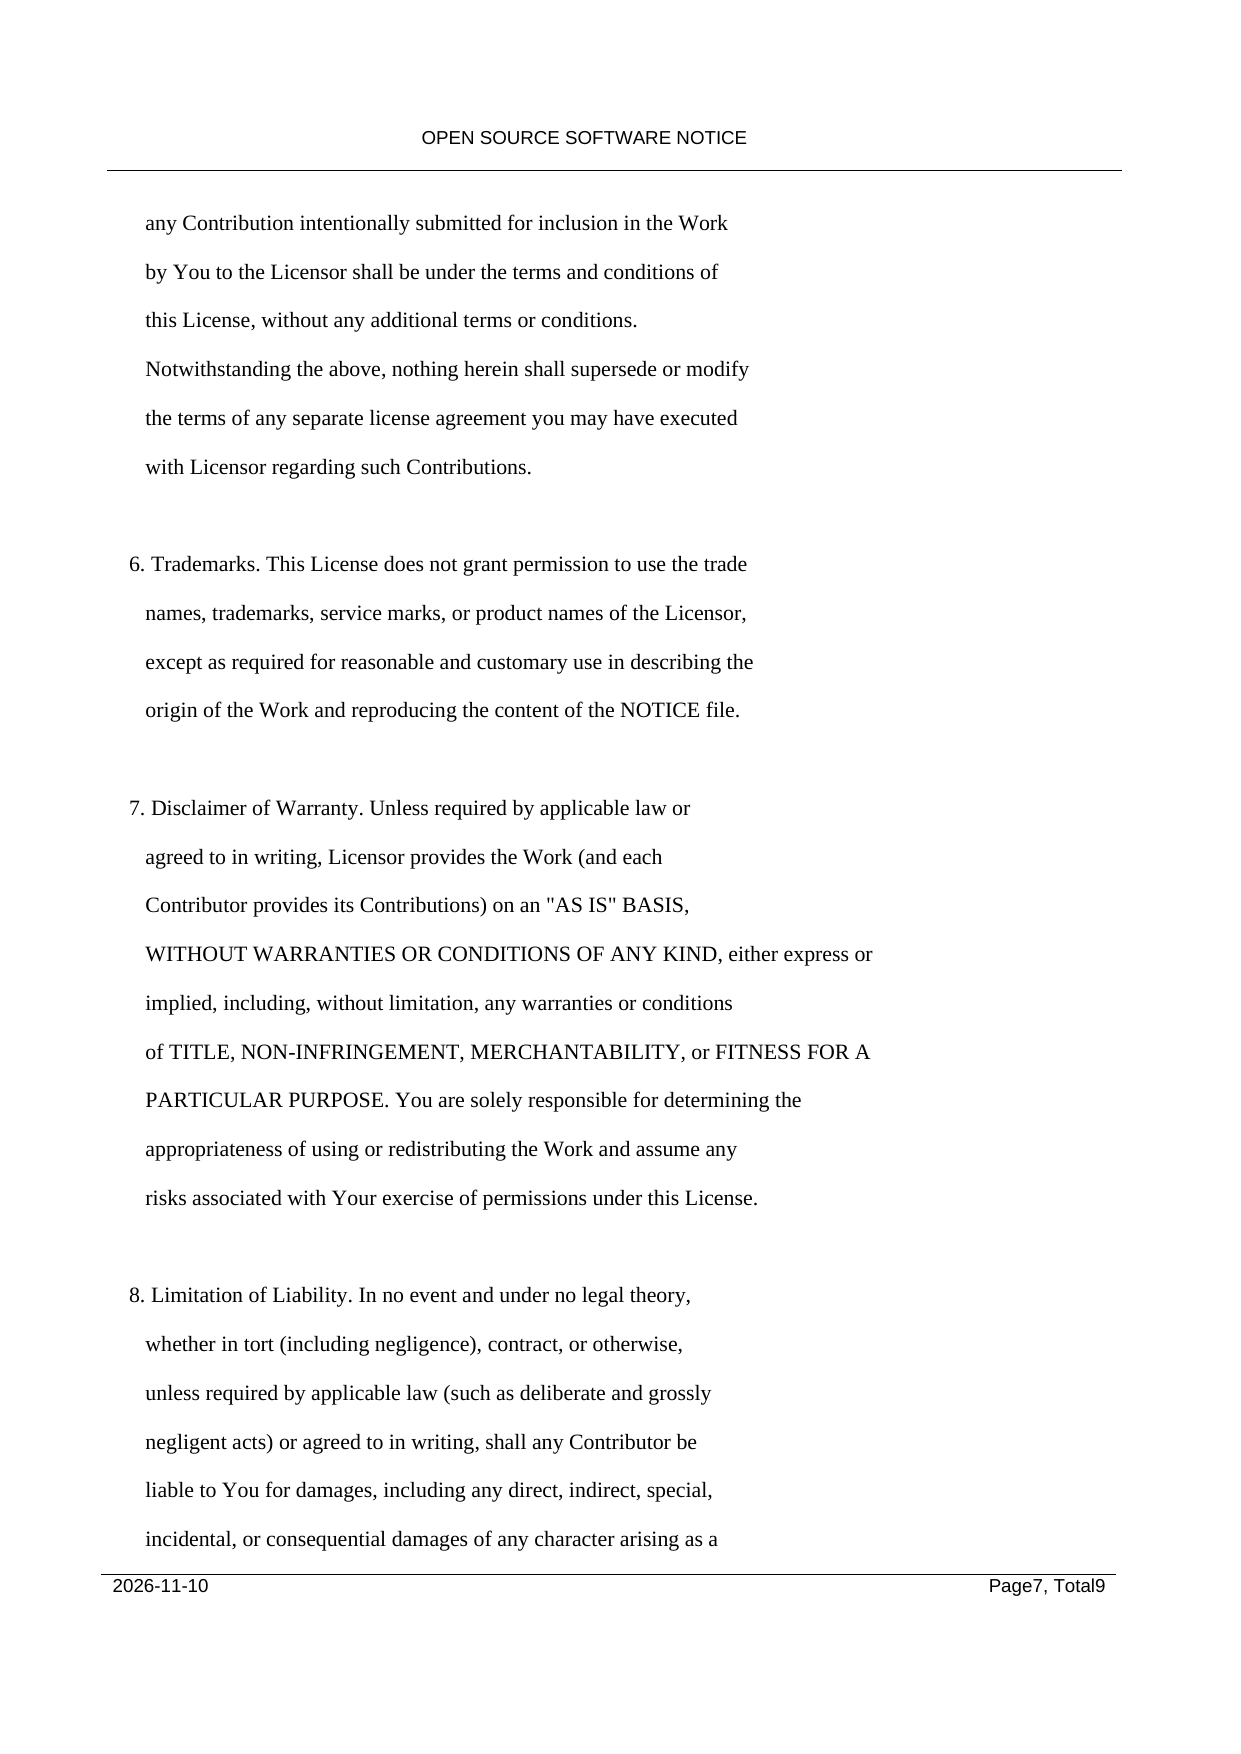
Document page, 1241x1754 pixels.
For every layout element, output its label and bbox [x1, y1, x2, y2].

text [112, 206, 1128, 1555]
